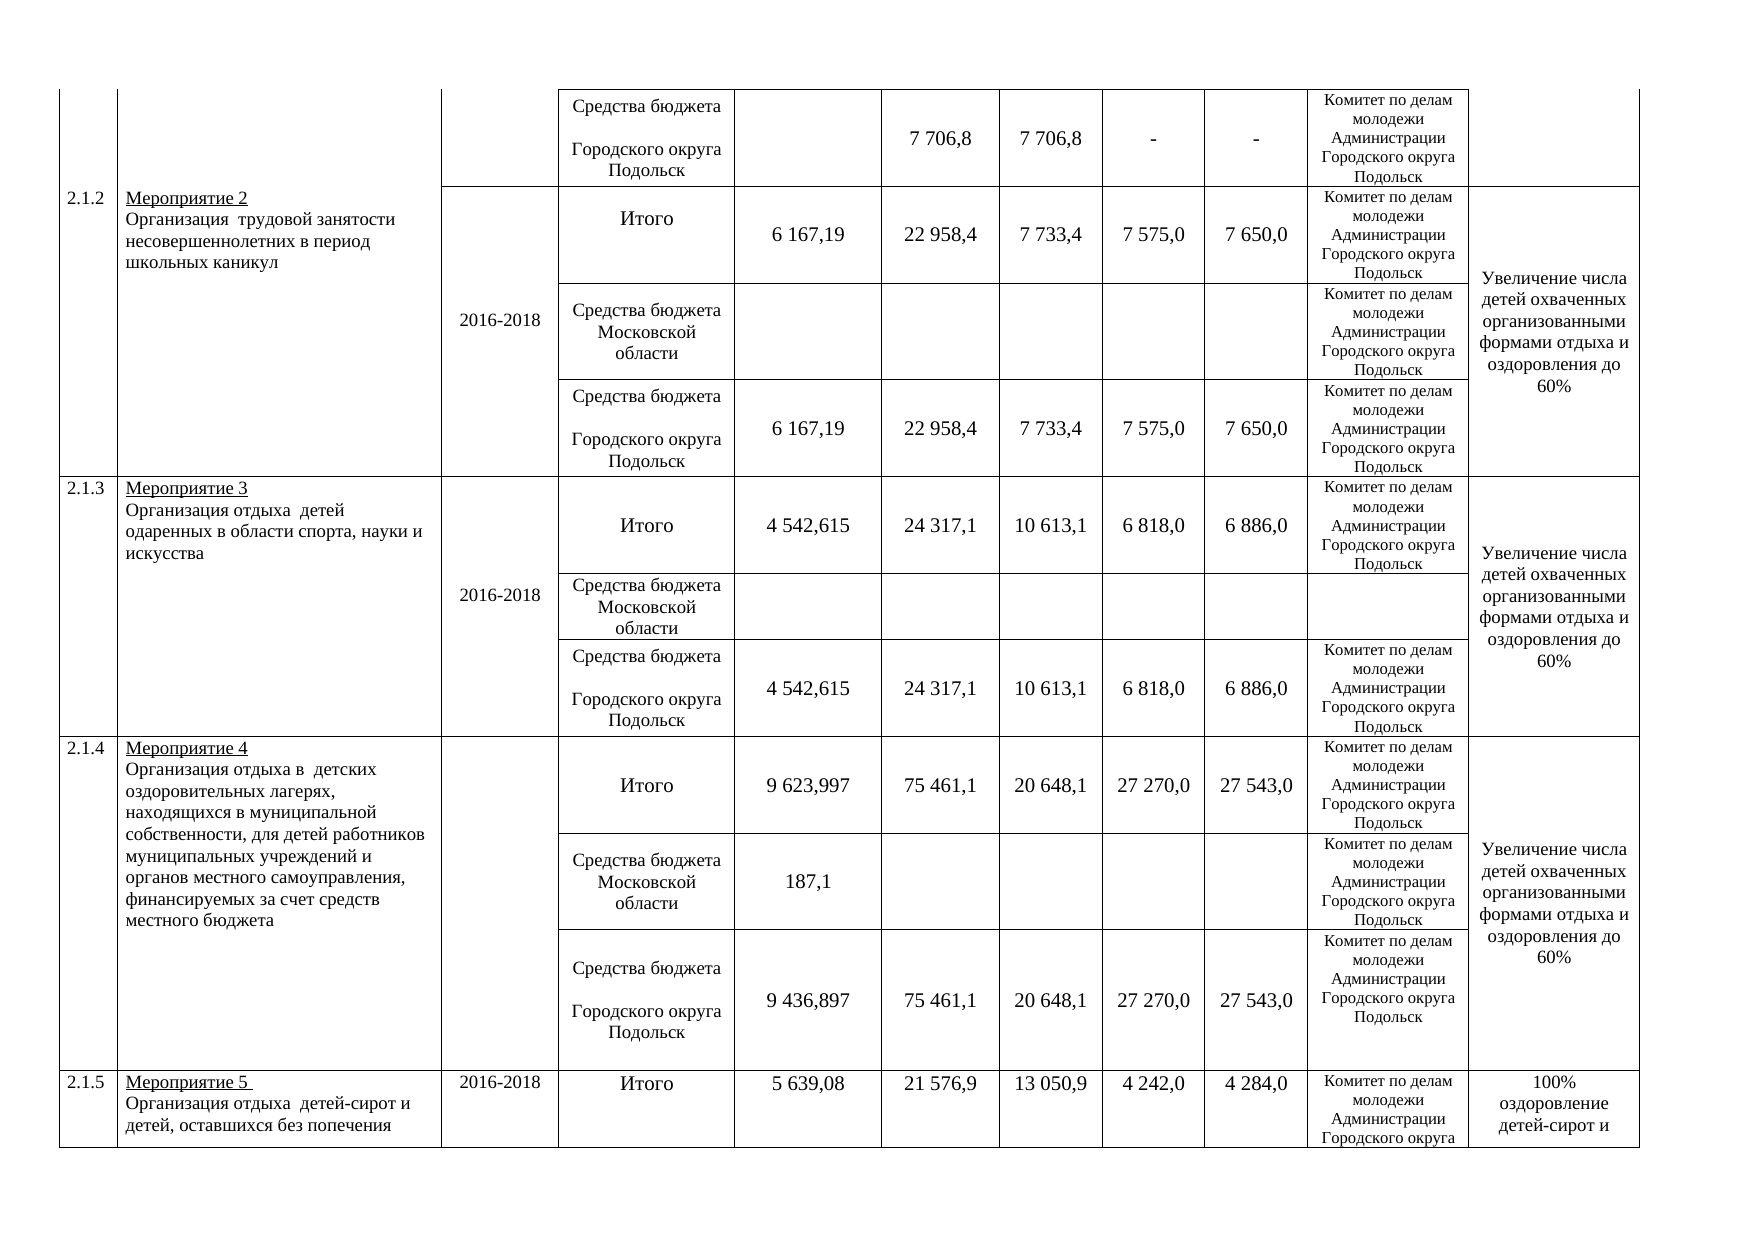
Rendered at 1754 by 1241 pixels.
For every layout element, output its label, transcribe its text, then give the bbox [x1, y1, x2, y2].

table_cell [1000, 284, 1102, 379]
table_cell 27 543,0 [1205, 930, 1307, 1069]
table_cell Итого [559, 477, 734, 573]
table_cell [1308, 574, 1468, 639]
table_cell 2.1.4 [60, 737, 117, 1069]
table_cell 6 167,19 [735, 187, 881, 282]
table_cell 2.1.3 [60, 477, 117, 736]
table_cell 7 650,0 [1205, 187, 1307, 282]
table_cell [442, 737, 558, 1069]
table_cell Мероприятие 3 Организация отдыха детей одаренных в области спорта, науки и искусства [118, 477, 441, 736]
table_cell Мероприятие 4 Организация отдыха в детских оздоровительных лагерях, находящихся в муниципальной собственности, для детей работников муниципальных учреждений и органов местного самоуправления, финансируемых за счет средств местного бюджета [118, 737, 441, 1069]
table_cell 2.1.5 [60, 1071, 117, 1147]
table_cell 9 623,997 [735, 737, 881, 832]
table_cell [1308, 1071, 1468, 1147]
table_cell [1308, 90, 1468, 186]
table_cell Комитет по делам молодежи Администрации Городского округа Подольск [1308, 284, 1468, 379]
table_cell Средства бюджета Московской области [559, 834, 734, 929]
table_cell 21 576,9 [882, 1071, 999, 1147]
table_cell Средства бюджета Московской области [559, 574, 734, 639]
table_cell [1000, 834, 1102, 929]
table_cell 7 706,8 [1000, 90, 1102, 186]
table_cell 7 733,4 [1000, 380, 1102, 476]
table_cell 6 886,0 [1205, 640, 1307, 736]
table_cell [1103, 284, 1204, 379]
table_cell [1469, 1071, 1639, 1147]
table_cell [882, 574, 999, 639]
table_cell [882, 834, 999, 929]
table_cell 75 461,1 [882, 737, 999, 832]
table_cell 20 648,1 [1000, 737, 1102, 832]
table_cell - [1205, 90, 1307, 186]
table_cell 6 167,19 [735, 380, 881, 476]
table_cell Средства бюджета Московской области [559, 284, 734, 379]
table_cell 24 317,1 [882, 640, 999, 736]
table_cell Комитет по делам молодежи Администрации Городского округа Подольск [1308, 380, 1468, 476]
table_cell Комитет по делам молодежи Администрации Городского округа Подольск [1308, 477, 1468, 573]
table_cell Итого [559, 187, 734, 282]
table_cell Средства бюджета Городского округа Подольск [559, 380, 734, 476]
table_cell [735, 284, 881, 379]
table_cell Средства бюджета Городского округа Подольск [559, 640, 734, 736]
table_cell [1000, 574, 1102, 639]
table_cell 6 818,0 [1103, 477, 1204, 573]
table_cell [882, 284, 999, 379]
table_cell 7 733,4 [1000, 187, 1102, 282]
table_cell 7 706,8 [882, 90, 999, 186]
table_cell 4 542,615 [735, 477, 881, 573]
table_cell 5 639,08 [735, 1071, 881, 1147]
table_cell 10 613,1 [1000, 640, 1102, 736]
table_cell Комитет по делам молодежи Администрации Городского округа Подольск [1308, 737, 1468, 832]
table_cell Средства бюджета Городского округа Подольск [559, 90, 734, 186]
table_cell 22 958,4 [882, 187, 999, 282]
table_cell 27 270,0 [1103, 737, 1204, 832]
table_cell Комитет по делам молодежи Администрации Городского округа Подольск [1308, 640, 1468, 736]
table_cell 27 543,0 [1205, 737, 1307, 832]
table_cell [1308, 187, 1468, 282]
table_cell 13 050,9 [1000, 1071, 1102, 1147]
table_cell Комитет по делам молодежи Администрации Городского округа Подольск [1308, 930, 1468, 1069]
table_cell [1205, 284, 1307, 379]
table_cell Увеличение числа детей охваченных организованными формами отдыха и оздоровления до 60% [1469, 477, 1639, 736]
table_cell 7 575,0 [1103, 380, 1204, 476]
table_cell - [1103, 90, 1204, 186]
table_cell 7 650,0 [1205, 380, 1307, 476]
table_cell 4 284,0 [1205, 1071, 1307, 1147]
table_cell Итого [559, 737, 734, 832]
table_cell Комитет по делам молодежи Администрации Городского округа Подольск [1308, 834, 1468, 929]
table_cell 9 436,897 [735, 930, 881, 1069]
table_cell 4 242,0 [1103, 1071, 1204, 1147]
table_cell 10 613,1 [1000, 477, 1102, 573]
table_cell [1205, 834, 1307, 929]
table_cell 2.1.2 [60, 186, 117, 476]
table_cell Средства бюджета Городского округа Подольск [559, 930, 734, 1069]
table_cell 22 958,4 [882, 380, 999, 476]
table_cell 6 818,0 [1103, 640, 1204, 736]
table_cell 2016-2018 [442, 477, 558, 736]
table_cell [1103, 834, 1204, 929]
table_cell Итого [559, 1071, 734, 1147]
table_cell 2016-2018 [442, 187, 558, 476]
table_cell [1103, 574, 1204, 639]
table_cell 4 542,615 [735, 640, 881, 736]
table_cell 27 270,0 [1103, 930, 1204, 1069]
table_cell 75 461,1 [882, 930, 999, 1069]
table_cell [1205, 574, 1307, 639]
table_cell 20 648,1 [1000, 930, 1102, 1069]
table_cell Мероприятие 2 Организация трудовой занятости несовершеннолетних в период школьных каникул [118, 186, 441, 476]
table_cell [118, 1071, 441, 1147]
table_cell 7 575,0 [1103, 187, 1204, 282]
table_cell [735, 90, 881, 186]
table_cell 2016-2018 [442, 1071, 558, 1147]
table_cell Увеличение числа детей охваченных организованными формами отдыха и оздоровления до 60% [1469, 737, 1639, 1069]
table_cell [1469, 187, 1639, 476]
table_cell 24 317,1 [882, 477, 999, 573]
table_cell [735, 574, 881, 639]
table_cell 6 886,0 [1205, 477, 1307, 573]
table_cell 187,1 [735, 834, 881, 929]
